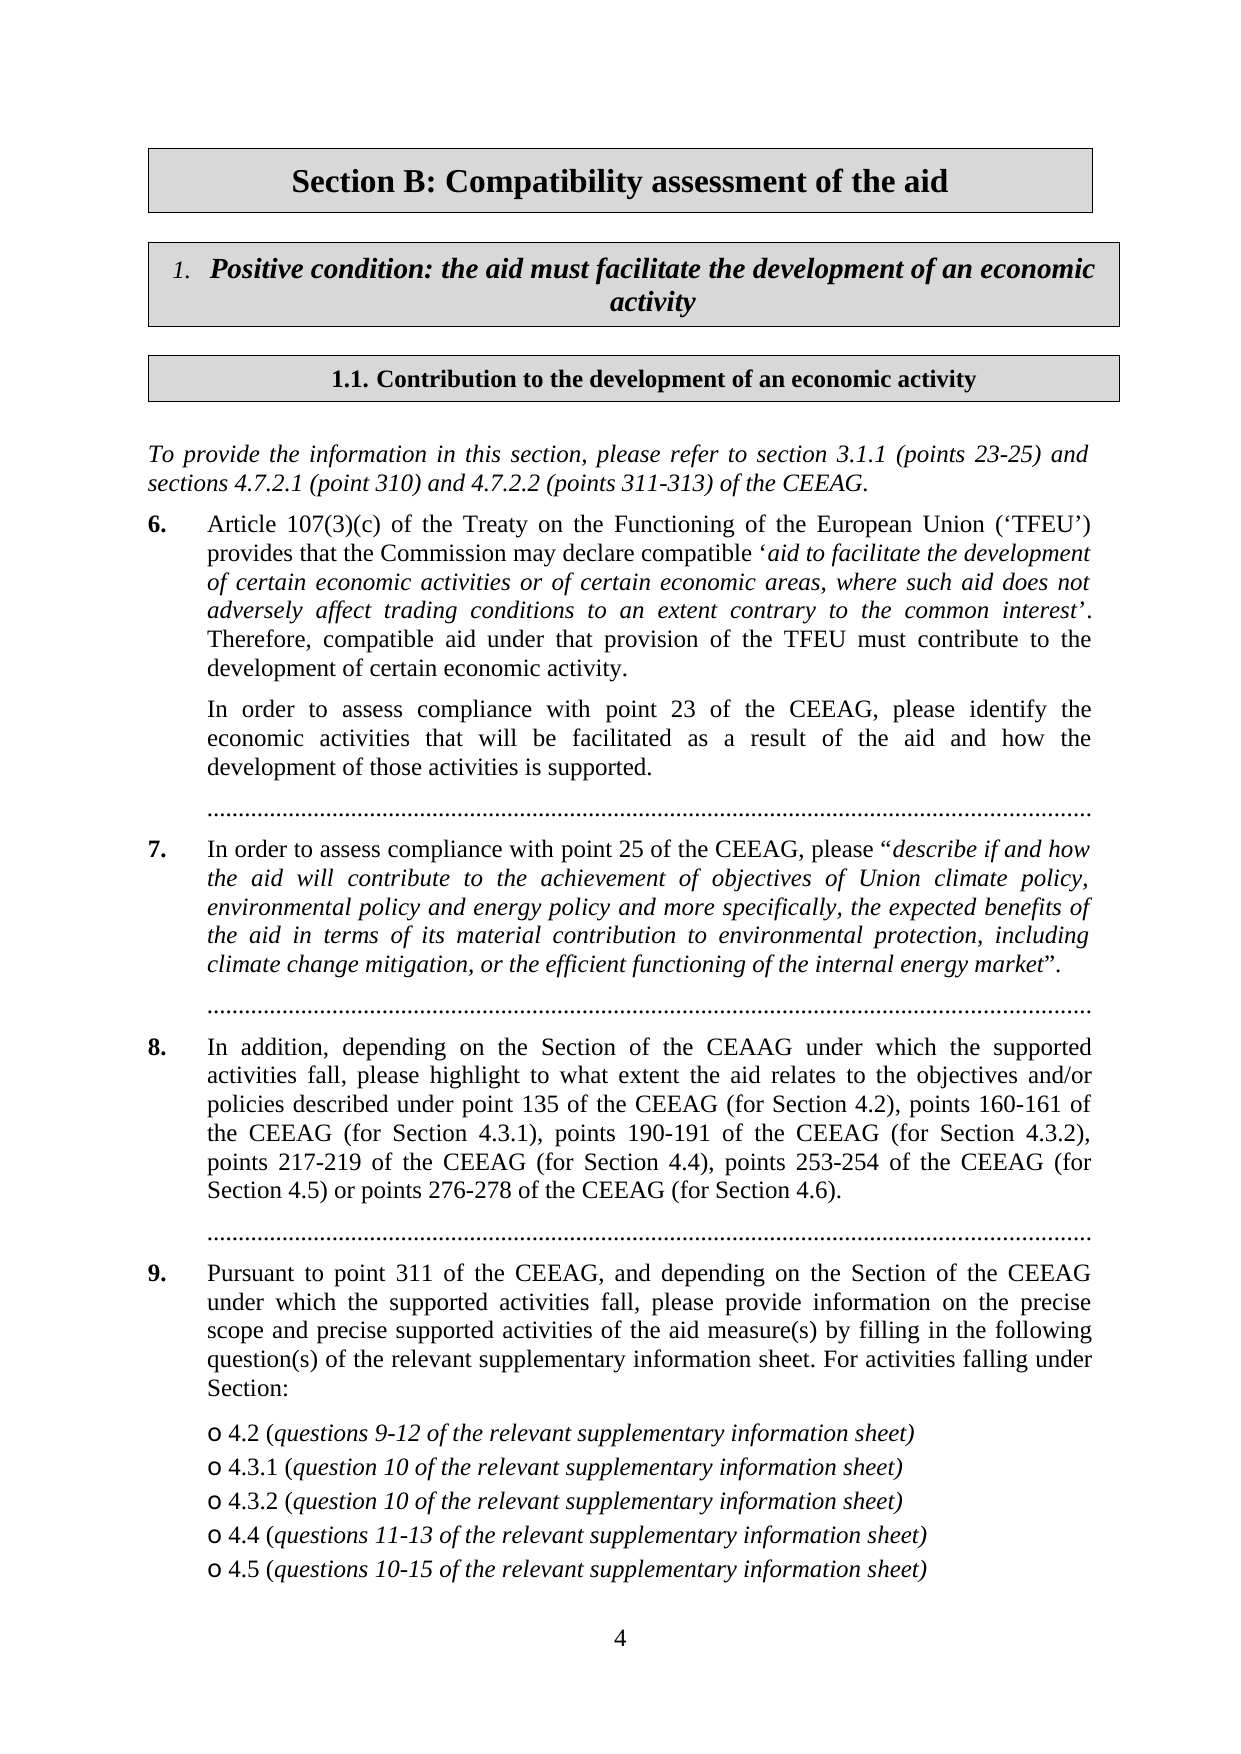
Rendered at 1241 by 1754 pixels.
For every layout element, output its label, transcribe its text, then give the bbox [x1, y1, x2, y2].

table_header Section B: Compatibility assessment of the aid [149, 149, 1092, 212]
text o 4.2 (questions 9-12 of the relevant supplementary information sheet) [148, 1414, 1092, 1448]
text o 4.3.1 (question 10 of the relevant supplementary information sheet) [148, 1448, 1092, 1482]
list Pursuant to point 311 of the CEEAG, and depending on the Section of the CEEAG under which the supported activities fall, please provide information on the precise scope and precise supported activities of the aid measure(s) by filling in the following question(s) of the relevant supplementary information sheet. For activities falling under Section: [148, 1258, 1092, 1402]
text o 4.5 (questions 10-15 of the relevant supplementary information sheet) [148, 1551, 1092, 1585]
list In order to assess compliance with point 23 of the CEEAG, please identify the economic activities that will be facilitated as a result of the aid and how the development of those activities is supported. [207, 694, 1092, 781]
table_header Positive condition: the aid must facilitate the development of an economic activity [149, 243, 1119, 326]
list In addition, depending on the Section of the CEAAG under which the supported activities fall, please highlight to what extent the aid relates to the objectives and/or policies described under point 135 of the CEEAG (for Section 4.2), points 160-161 of the CEEAG (for Section 4.3.1), points 190-191 of the CEEAG (for Section 4.3.2), points 217-219 of the CEEAG (for Section 4.4), points 253-254 of the CEEAG (for Section 4.5) or points 276-278 of the CEEAG (for Section 4.6). [148, 1032, 1092, 1204]
text o 4.4 (questions 11-13 of the relevant supplementary information sheet) [148, 1517, 1092, 1551]
list Article 107(3)(c) of the Treaty on the Functioning of the European Union (‘TFEU’) provides that the Commission may declare compatible ‘aid to facilitate the development of certain economic activities or of certain economic areas, where such aid does not adversely affect trading conditions to an extent contrary to the common interest’. Therefore, compatible aid under that provision of the TFEU must contribute to the development of certain economic activity. [148, 509, 1092, 682]
text o 4.3.2 (question 10 of the relevant supplementary information sheet) [148, 1482, 1092, 1517]
list In order to assess compliance with point 25 of the CEEAG, please “describe if and how the aid will contribute to the achievement of objectives of Union climate policy, environmental policy and energy policy and more specifically, the expected benefits of the aid in terms of its material contribution to environmental protection, including climate change mitigation, or the efficient functioning of the internal energy market”. [148, 834, 1092, 978]
table_header Contribution to the development of an economic activity [149, 356, 1119, 401]
text To provide the information in this section, please refer to section 3.1.1 (points 23-25) and sections 4.7.2.1 (point 310) and 4.7.2.2 (points 311-313) of the CEEAG. [148, 439, 1092, 497]
